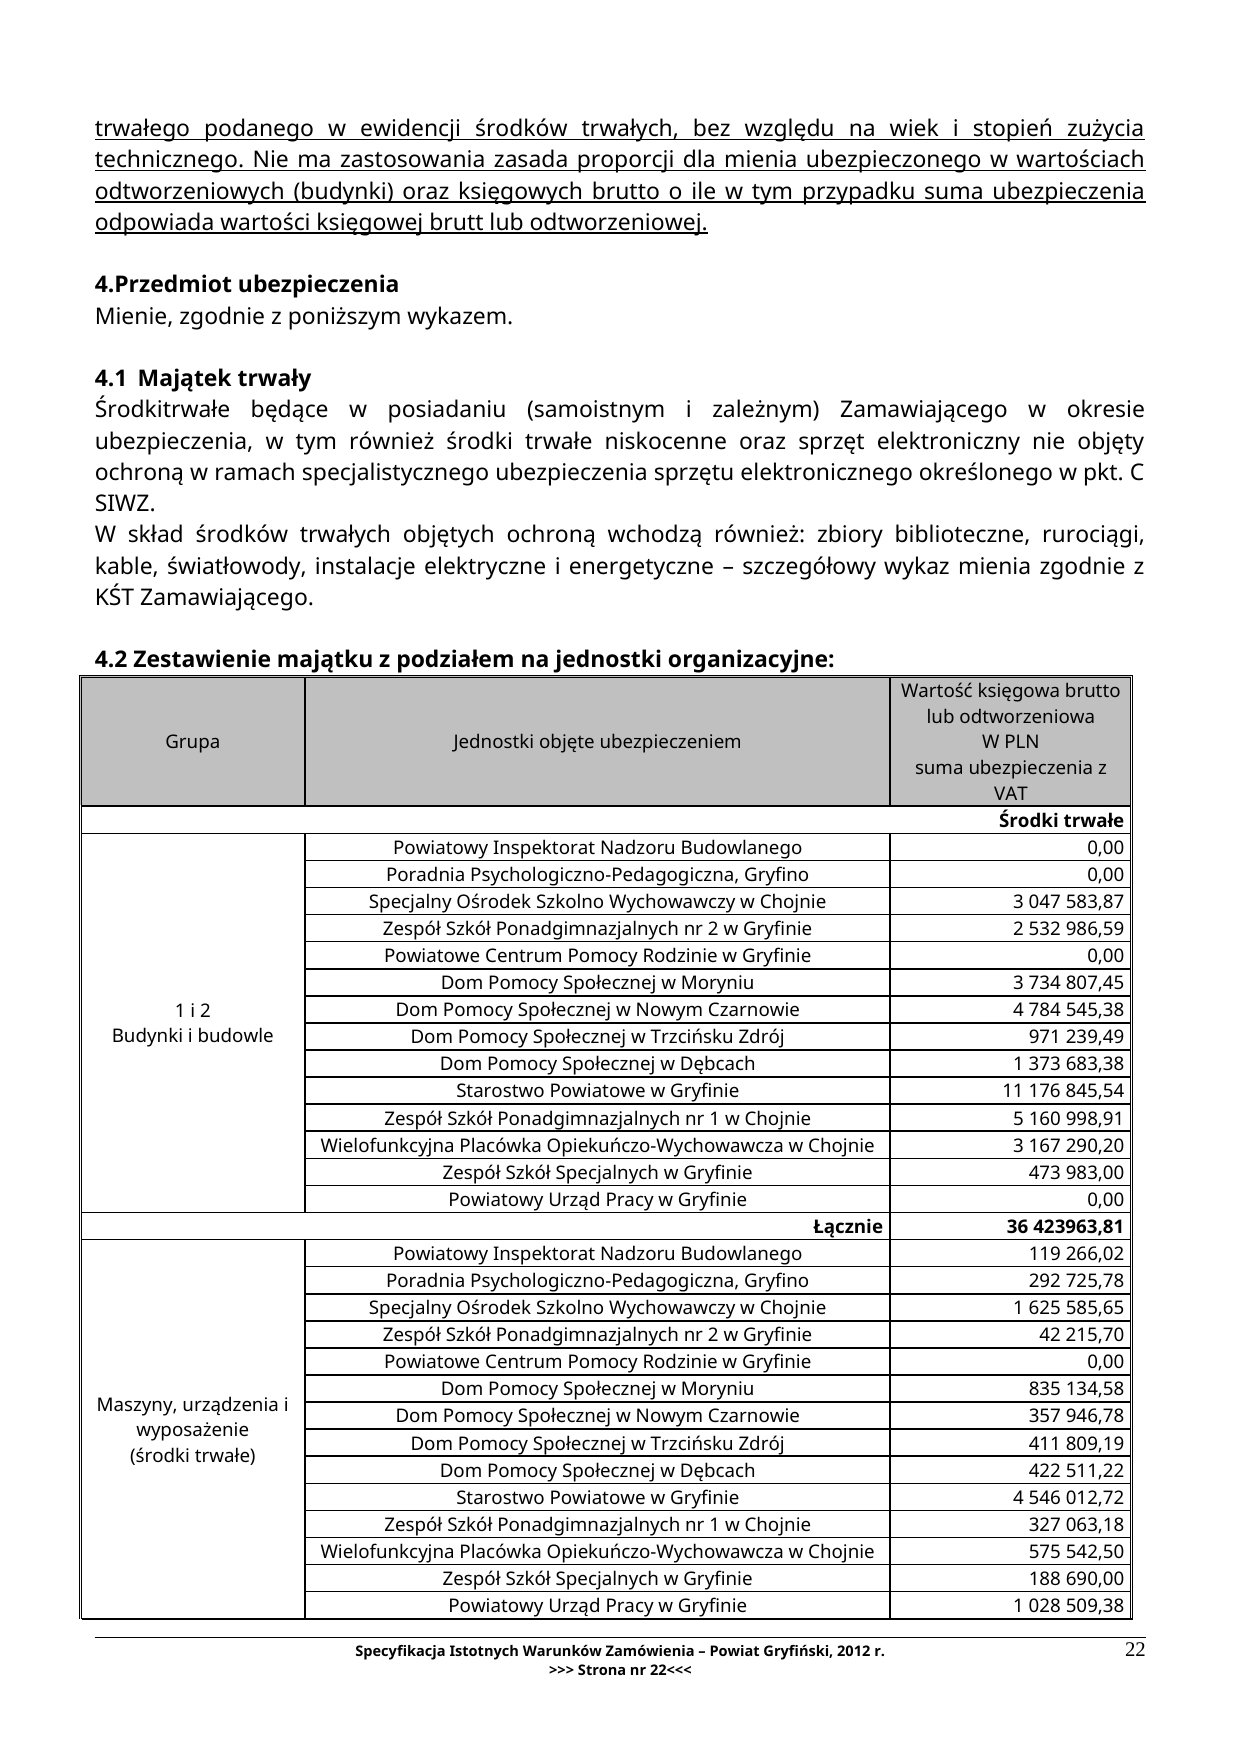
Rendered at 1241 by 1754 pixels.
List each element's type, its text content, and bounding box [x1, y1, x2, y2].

table_cell 971 239,49 [891, 1024, 1130, 1049]
table_cell 5 160 998,91 [891, 1105, 1130, 1130]
table_cell 1 028 509,38 [891, 1592, 1130, 1618]
table_cell Zespół Szkół Ponadgimnazjalnych nr 2 w Gryfinie [306, 915, 889, 941]
table_cell 42 215,70 [891, 1322, 1130, 1347]
table_cell Powiatowy Inspektorat Nadzoru Budowlanego [306, 834, 889, 859]
table_cell Powiatowe Centrum Pomocy Rodzinie w Gryfinie [306, 1349, 889, 1374]
table_cell Starostwo Powiatowe w Gryfinie [306, 1484, 889, 1509]
table_cell Dom Pomocy Społecznej w Nowym Czarnowie [306, 1403, 889, 1428]
table_cell Zespół Szkół Ponadgimnazjalnych nr 2 w Gryfinie [306, 1322, 889, 1347]
table_cell Dom Pomocy Społecznej w Moryniu [306, 970, 889, 995]
table_cell 357 946,78 [891, 1403, 1130, 1428]
table_cell 0,00 [891, 942, 1130, 968]
table_cell 0,00 [891, 1349, 1130, 1374]
table_cell Zespół Szkół Ponadgimnazjalnych nr 1 w Chojnie [306, 1105, 889, 1130]
text Środkitrwałe będące w posiadaniu (samoistnym i zależnym) Zamawiającego w okresie ubezpieczenia, w tym również środki trwałe niskocenne oraz sprzęt elektroniczny nie objęty ochroną w ramach specjalistycznego ubezpieczenia sprzętu elektronicznego określonego w pkt. C SIWZ. [94, 393, 1146, 518]
table_cell Specjalny Ośrodek Szkolno Wychowawczy w Chojnie [306, 1295, 889, 1320]
table_cell Maszyny, urządzenia i wyposażenie (środki trwałe) [82, 1240, 304, 1618]
table_cell Dom Pomocy Społecznej w Nowym Czarnowie [306, 997, 889, 1022]
table_cell 3 167 290,20 [891, 1132, 1130, 1157]
table_cell 0,00 [891, 1186, 1130, 1212]
table_cell Łącznie [82, 1213, 889, 1239]
table_header Grupa [82, 678, 304, 805]
text 4.2 Zestawienie majątku z podziałem na jednostki organizacyjne: [94, 643, 1146, 675]
table_cell 835 134,58 [891, 1376, 1130, 1401]
list Majątek trwały [94, 362, 1146, 393]
table_cell 1 625 585,65 [891, 1295, 1130, 1320]
table_cell Wielofunkcyjna Placówka Opiekuńczo-Wychowawcza w Chojnie [306, 1132, 889, 1157]
table_cell 2 532 986,59 [891, 915, 1130, 941]
text 4.Przedmiot ubezpieczenia [94, 268, 1146, 300]
table_header Jednostki objęte ubezpieczeniem [306, 678, 889, 805]
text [94, 112, 1146, 170]
table_cell 411 809,19 [891, 1430, 1130, 1455]
table_cell 1 i 2 Budynki i budowle [82, 834, 304, 1212]
table_cell Poradnia Psychologiczno-Pedagogiczna, Gryfino [306, 861, 889, 887]
table_cell 422 511,22 [891, 1457, 1130, 1482]
table_cell Powiatowy Urząd Pracy w Gryfinie [306, 1592, 889, 1618]
table_cell Powiatowy Inspektorat Nadzoru Budowlanego [306, 1240, 889, 1266]
table_cell Zespół Szkół Specjalnych w Gryfinie [306, 1159, 889, 1184]
table_cell 473 983,00 [891, 1159, 1130, 1184]
table_cell 11 176 845,54 [891, 1078, 1130, 1103]
table_cell 0,00 [891, 861, 1130, 887]
table_cell Wielofunkcyjna Placówka Opiekuńczo-Wychowawcza w Chojnie [306, 1538, 889, 1564]
table_cell 327 063,18 [891, 1511, 1130, 1537]
table_cell Specjalny Ośrodek Szkolno Wychowawczy w Chojnie [306, 888, 889, 914]
table_cell Dom Pomocy Społecznej w Dębcach [306, 1457, 889, 1482]
table_cell 188 690,00 [891, 1565, 1130, 1591]
table_cell Zespół Szkół Specjalnych w Gryfinie [306, 1565, 889, 1591]
table_cell 3 047 583,87 [891, 888, 1130, 914]
table_cell Dom Pomocy Społecznej w Dębcach [306, 1051, 889, 1076]
table_cell Powiatowe Centrum Pomocy Rodzinie w Gryfinie [306, 942, 889, 968]
table_cell Dom Pomocy Społecznej w Moryniu [306, 1376, 889, 1401]
table_cell Dom Pomocy Społecznej w Trzcińsku Zdrój [306, 1430, 889, 1455]
table_cell Środki trwałe [82, 807, 1130, 832]
table_cell 575 542,50 [891, 1538, 1130, 1564]
table_header Wartość księgowa brutto lub odtworzeniowa W PLN suma ubezpieczenia z VAT [891, 678, 1130, 805]
table_cell Powiatowy Urząd Pracy w Gryfinie [306, 1186, 889, 1212]
table_cell 4 784 545,38 [891, 997, 1130, 1022]
table_cell 1 373 683,38 [891, 1051, 1130, 1076]
text Mienie, zgodnie z poniższym wykazem. [94, 300, 1146, 331]
table_cell 0,00 [891, 834, 1130, 859]
table_cell Poradnia Psychologiczno-Pedagogiczna, Gryfino [306, 1267, 889, 1293]
text W skład środków trwałych objętych ochroną wchodzą również: zbiory biblioteczne, rurociągi, kable, światłowody, instalacje elektryczne i energetyczne – szczegółowy wykaz mienia zgodnie z KŚT Zamawiającego. [94, 518, 1146, 612]
table_cell 119 266,02 [891, 1240, 1130, 1266]
table_cell Dom Pomocy Społecznej w Trzcińsku Zdrój [306, 1024, 889, 1049]
table_cell Starostwo Powiatowe w Gryfinie [306, 1078, 889, 1103]
table_cell Zespół Szkół Ponadgimnazjalnych nr 1 w Chojnie [306, 1511, 889, 1537]
table_cell 4 546 012,72 [891, 1484, 1130, 1509]
table_cell 292 725,78 [891, 1267, 1130, 1293]
table_cell 3 734 807,45 [891, 970, 1130, 995]
table_cell 36 423963,81 [891, 1213, 1130, 1239]
